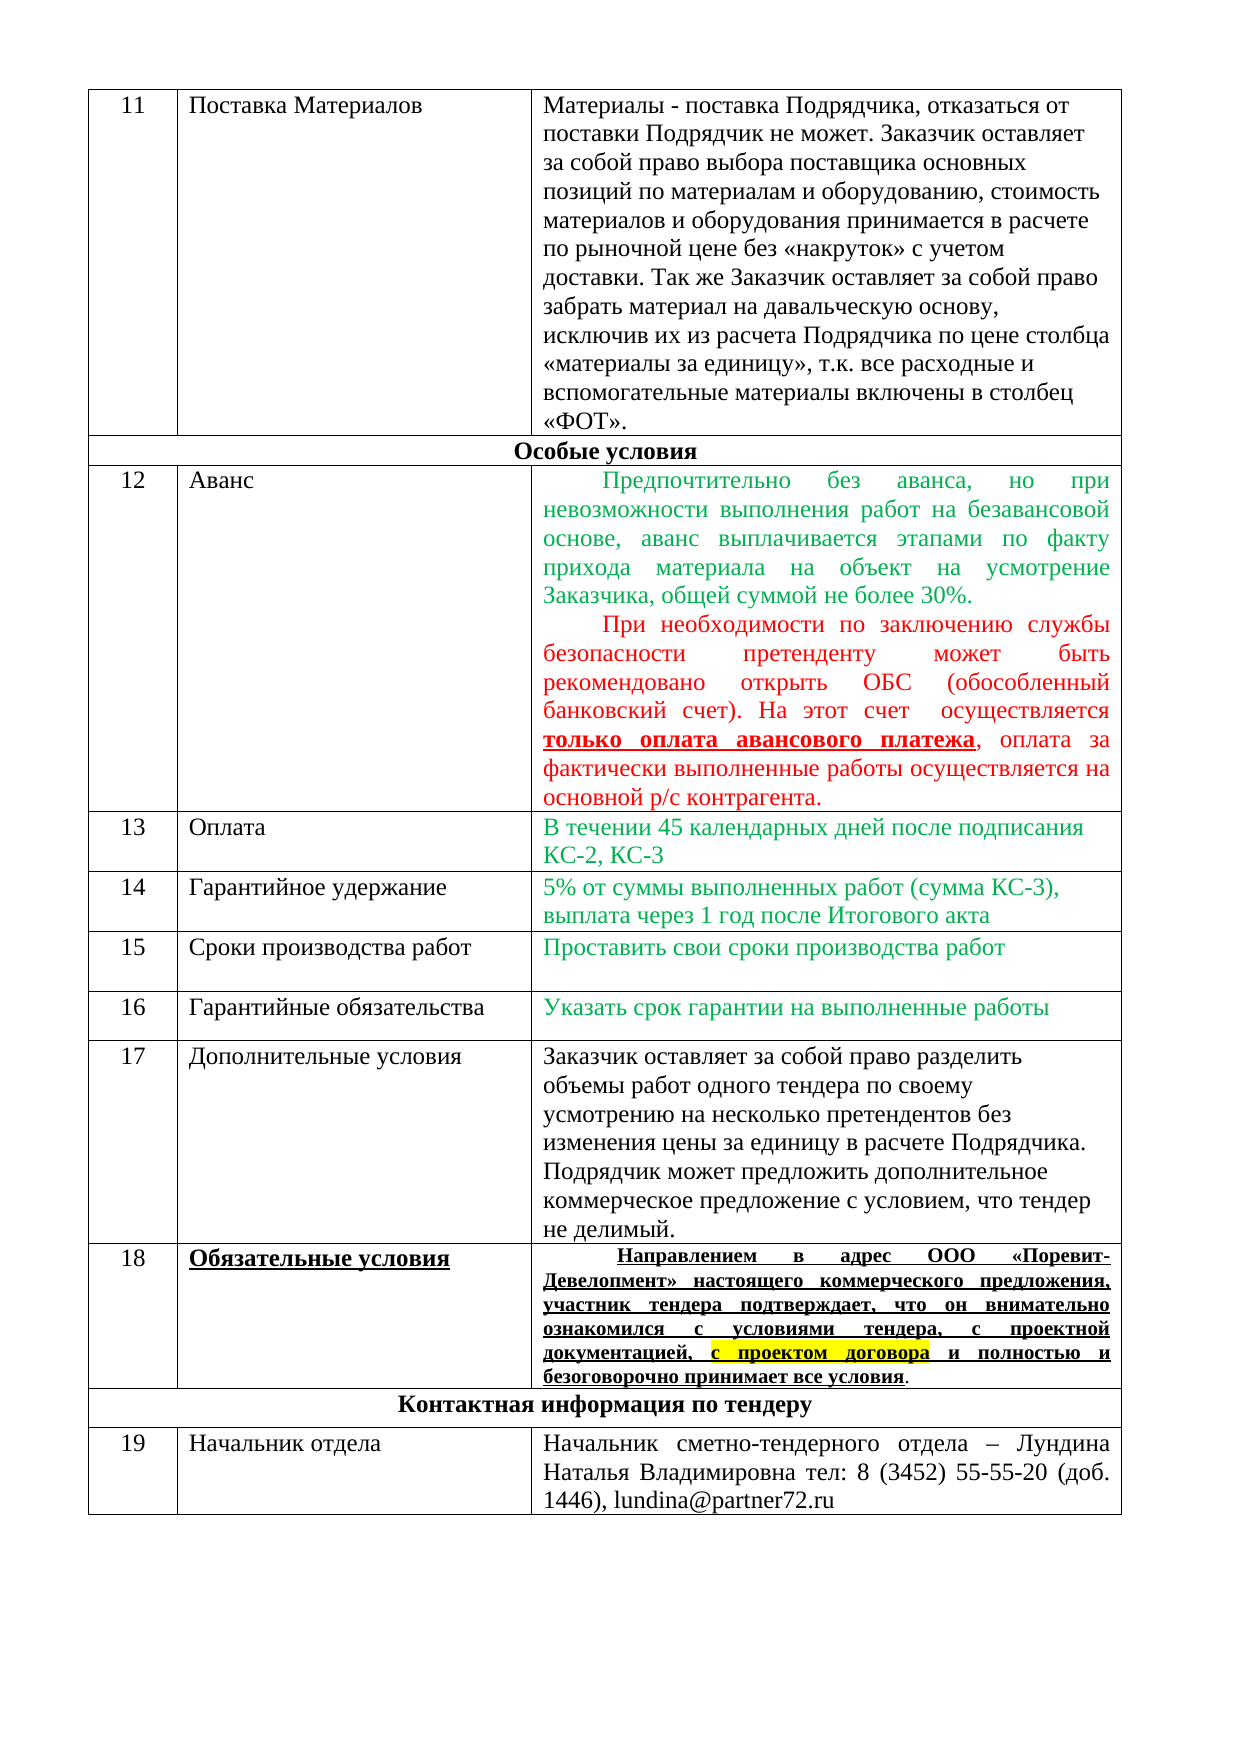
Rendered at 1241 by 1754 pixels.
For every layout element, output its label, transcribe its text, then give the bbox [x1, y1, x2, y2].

table_cell Гарантийные обязательства [178, 992, 531, 1040]
table_cell Направлением в адрес ООО «Поревит-Девелопмент» настоящего коммерческого предложения, участник тендера подтверждает, что он внимательно ознакомился с условиями тендера, с проектной документацией, с проектом договора и полностью и безоговорочно принимает все условия. [532, 1244, 1121, 1388]
table_cell Указать срок гарантии на выполненные работы [532, 992, 1121, 1040]
table_cell 15 [89, 932, 177, 991]
table_cell Проставить свои сроки производства работ [532, 932, 1121, 991]
table_cell 16 [89, 992, 177, 1040]
table_cell Материалы - поставка Подрядчика, отказаться от поставки Подрядчик не может. Заказчик оставляет за собой право выбора поставщика основных позиций по материалам и оборудованию, стоимость материалов и оборудования принимается в расчете по рыночной цене без «накруток» с учетом доставки. Так же Заказчик оставляет за собой право забрать материал на давальческую основу, исключив их из расчета Подрядчика по цене столбца «материалы за единицу», т.к. все расходные и вспомогательные материалы включены в столбец «ФОТ». [532, 90, 1121, 435]
table_cell Особые условия [89, 436, 1121, 464]
table_cell Предпочтительно без аванса, но при невозможности выполнения работ на безавансовой основе, аванс выплачивается этапами по факту прихода материала на объект на усмотрение Заказчика, общей суммой не более 30%. При необходимости по заключению службы безопасности претенденту может быть рекомендовано открыть ОБС (обособленный банковский счет). На этот счет осуществляется только оплата авансового платежа, оплата за фактически выполненные работы осуществляется на основной р/с контрагента. [532, 466, 1121, 811]
table_cell 14 [89, 872, 177, 931]
table_cell Обязательные условия [178, 1244, 531, 1388]
table_cell Сроки производства работ [178, 932, 531, 991]
table_cell 5% от суммы выполненных работ (сумма КС-3), выплата через 1 год после Итогового акта [532, 872, 1121, 931]
table_cell Начальник отдела [178, 1428, 531, 1514]
table_cell 19 [89, 1428, 177, 1514]
table_cell Поставка Материалов [178, 90, 531, 435]
table_cell 12 [89, 466, 177, 811]
table_cell Оплата [178, 812, 531, 871]
table_cell В течении 45 календарных дней после подписания КС-2, КС-3 [532, 812, 1121, 871]
table_cell Заказчик оставляет за собой право разделить объемы работ одного тендера по своему усмотрению на несколько претендентов без изменения цены за единицу в расчете Подрядчика. Подрядчик может предложить дополнительное коммерческое предложение с условием, что тендер не делимый. [532, 1041, 1121, 1242]
table_cell Контактная информация по тендеру [89, 1389, 1121, 1427]
table_cell 11 [89, 90, 177, 435]
table_cell 17 [89, 1041, 177, 1242]
table_cell Аванс [178, 466, 531, 811]
table_cell Начальник сметно-тендерного отдела – Лундина Наталья Владимировна тел: 8 (3452) 55-55-20 (доб. 1446), lundina@partner72.ru [532, 1428, 1121, 1514]
table_cell 18 [89, 1244, 177, 1388]
table_cell 13 [89, 812, 177, 871]
table_cell Гарантийное удержание [178, 872, 531, 931]
table_cell Дополнительные условия [178, 1041, 531, 1242]
